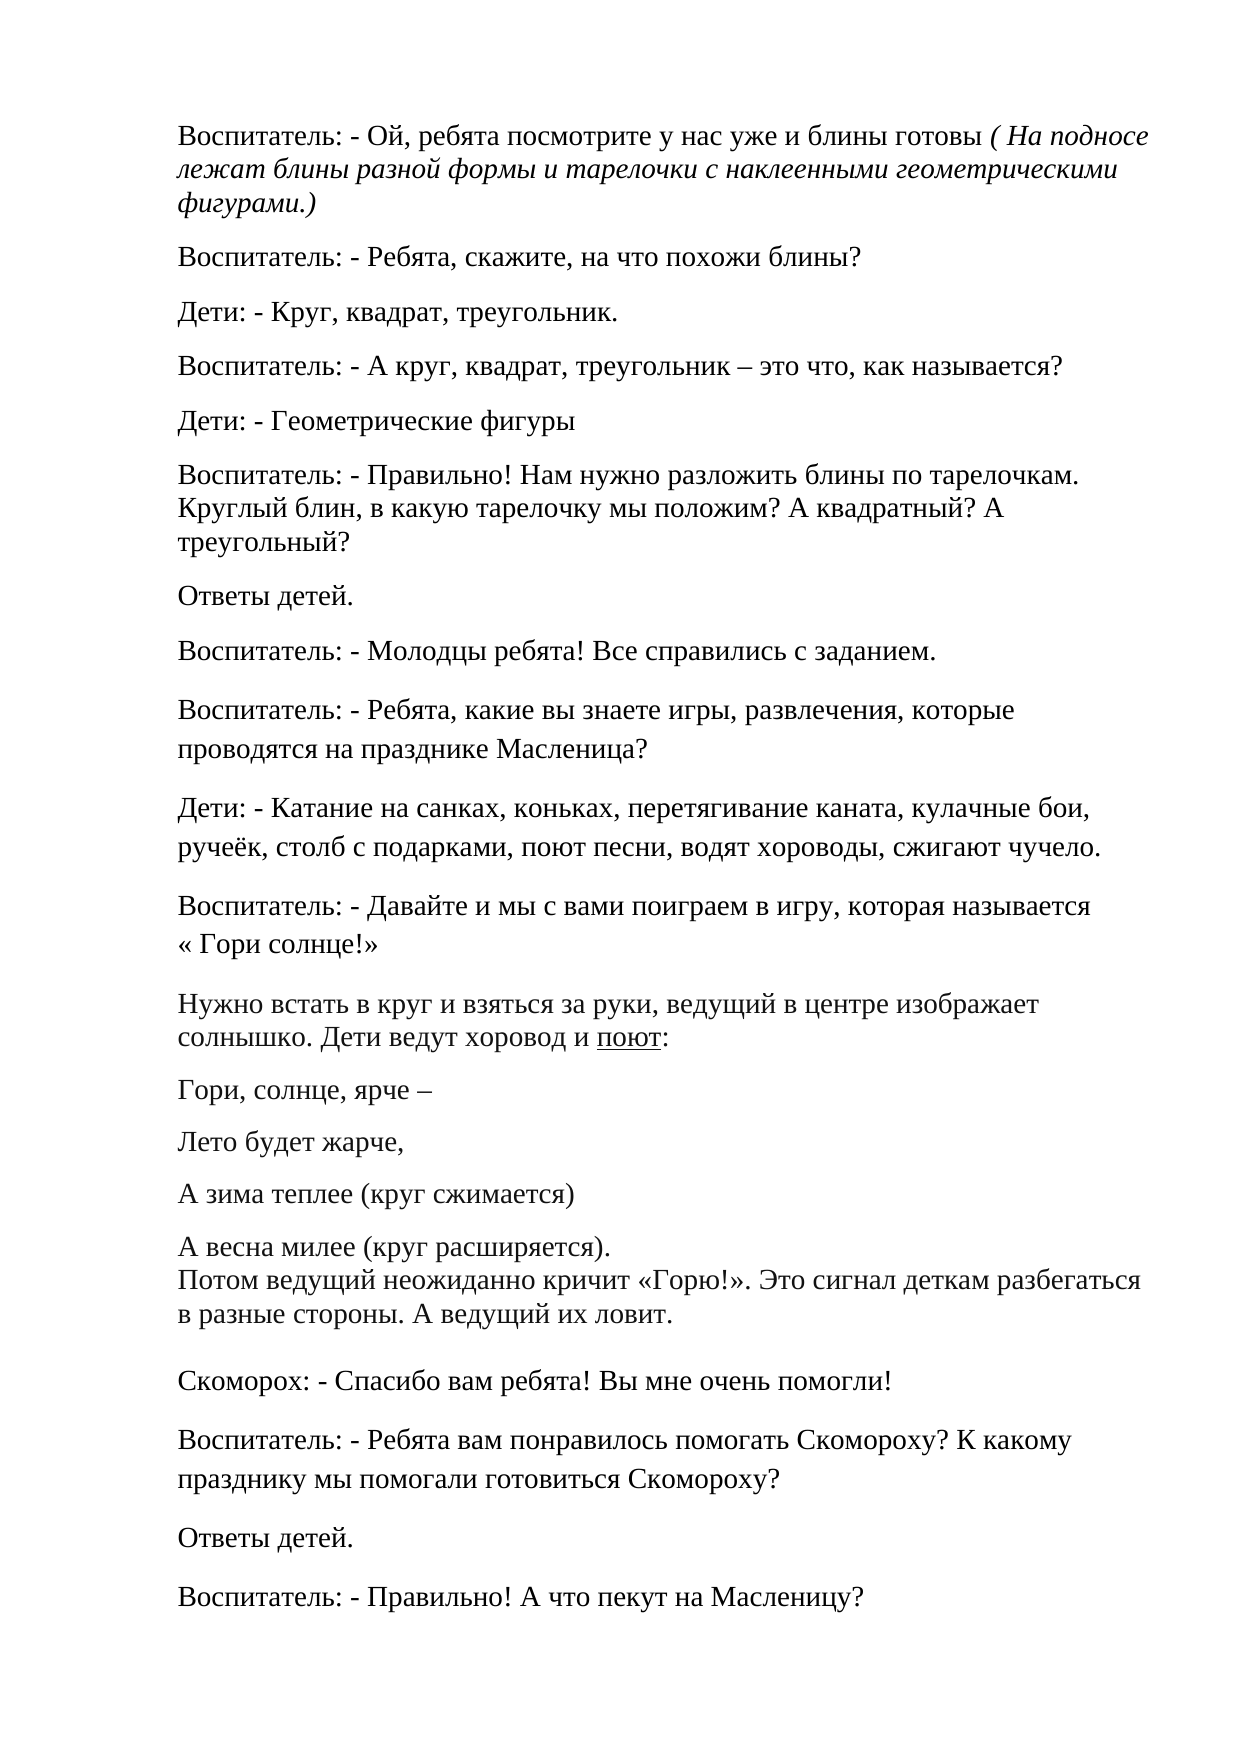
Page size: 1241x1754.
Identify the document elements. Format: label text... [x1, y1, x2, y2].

text Дети: - Круг, квадрат, треугольник. [177, 294, 1152, 327]
text А весна милее (круг расширяется). [177, 1229, 1152, 1262]
text Дети: - Геометрические фигуры [177, 403, 1152, 436]
text Дети: - Катание на санках, коньках, перетягивание каната, кулачные бои, ручеёк, столб с подарками, поют песни, водят хороводы, сжигают чучело. [177, 790, 1152, 862]
text Воспитатель: - Ребята, какие вы знаете игры, развлечения, которые проводятся на празднике Масленица? [177, 692, 1152, 764]
text Лето будет жарче, [177, 1124, 1152, 1158]
text Скоморох: - Спасибо вам ребята! Вы мне очень помогли! [177, 1363, 1152, 1396]
text Воспитатель: - Правильно! А что пекут на Масленицу? [177, 1579, 1152, 1613]
text Воспитатель: - Давайте и мы с вами поиграем в игру, которая называется « Гори солнце!» [177, 888, 1152, 960]
text Гори, солнце, ярче – [177, 1072, 1152, 1105]
text Потом ведущий неожиданно кричит «Горю!». Это сигнал деткам разбегаться в разные стороны. А ведущий их ловит. [177, 1262, 1152, 1329]
text Ответы детей. [177, 1520, 1152, 1554]
text Воспитатель: - Правильно! Нам нужно разложить блины по тарелочкам. Круглый блин, в какую тарелочку мы положим? А квадратный? А треугольный? [177, 457, 1152, 558]
text Воспитатель: - Молодцы ребята! Все справились с заданием. [177, 633, 1152, 666]
text Воспитатель: - Ой, ребята посмотрите у нас уже и блины готовы ( На подносе лежат блины разной формы и тарелочки с наклеенными геометрическими фигурами.) [177, 118, 1152, 219]
text Нужно встать в круг и взяться за руки, ведущий в центре изображает солнышко. Дети ведут хоровод и поют: [177, 986, 1152, 1053]
text Ответы детей. [177, 578, 1152, 612]
text Воспитатель: - Ребята вам понравилось помогать Скомороху? К какому празднику мы помогали готовиться Скомороху? [177, 1422, 1152, 1494]
text А зима теплее (круг сжимается) [177, 1176, 1152, 1210]
text Воспитатель: - Ребята, скажите, на что похожи блины? [177, 239, 1152, 273]
text Воспитатель: - А круг, квадрат, треугольник – это что, как называется? [177, 348, 1152, 382]
